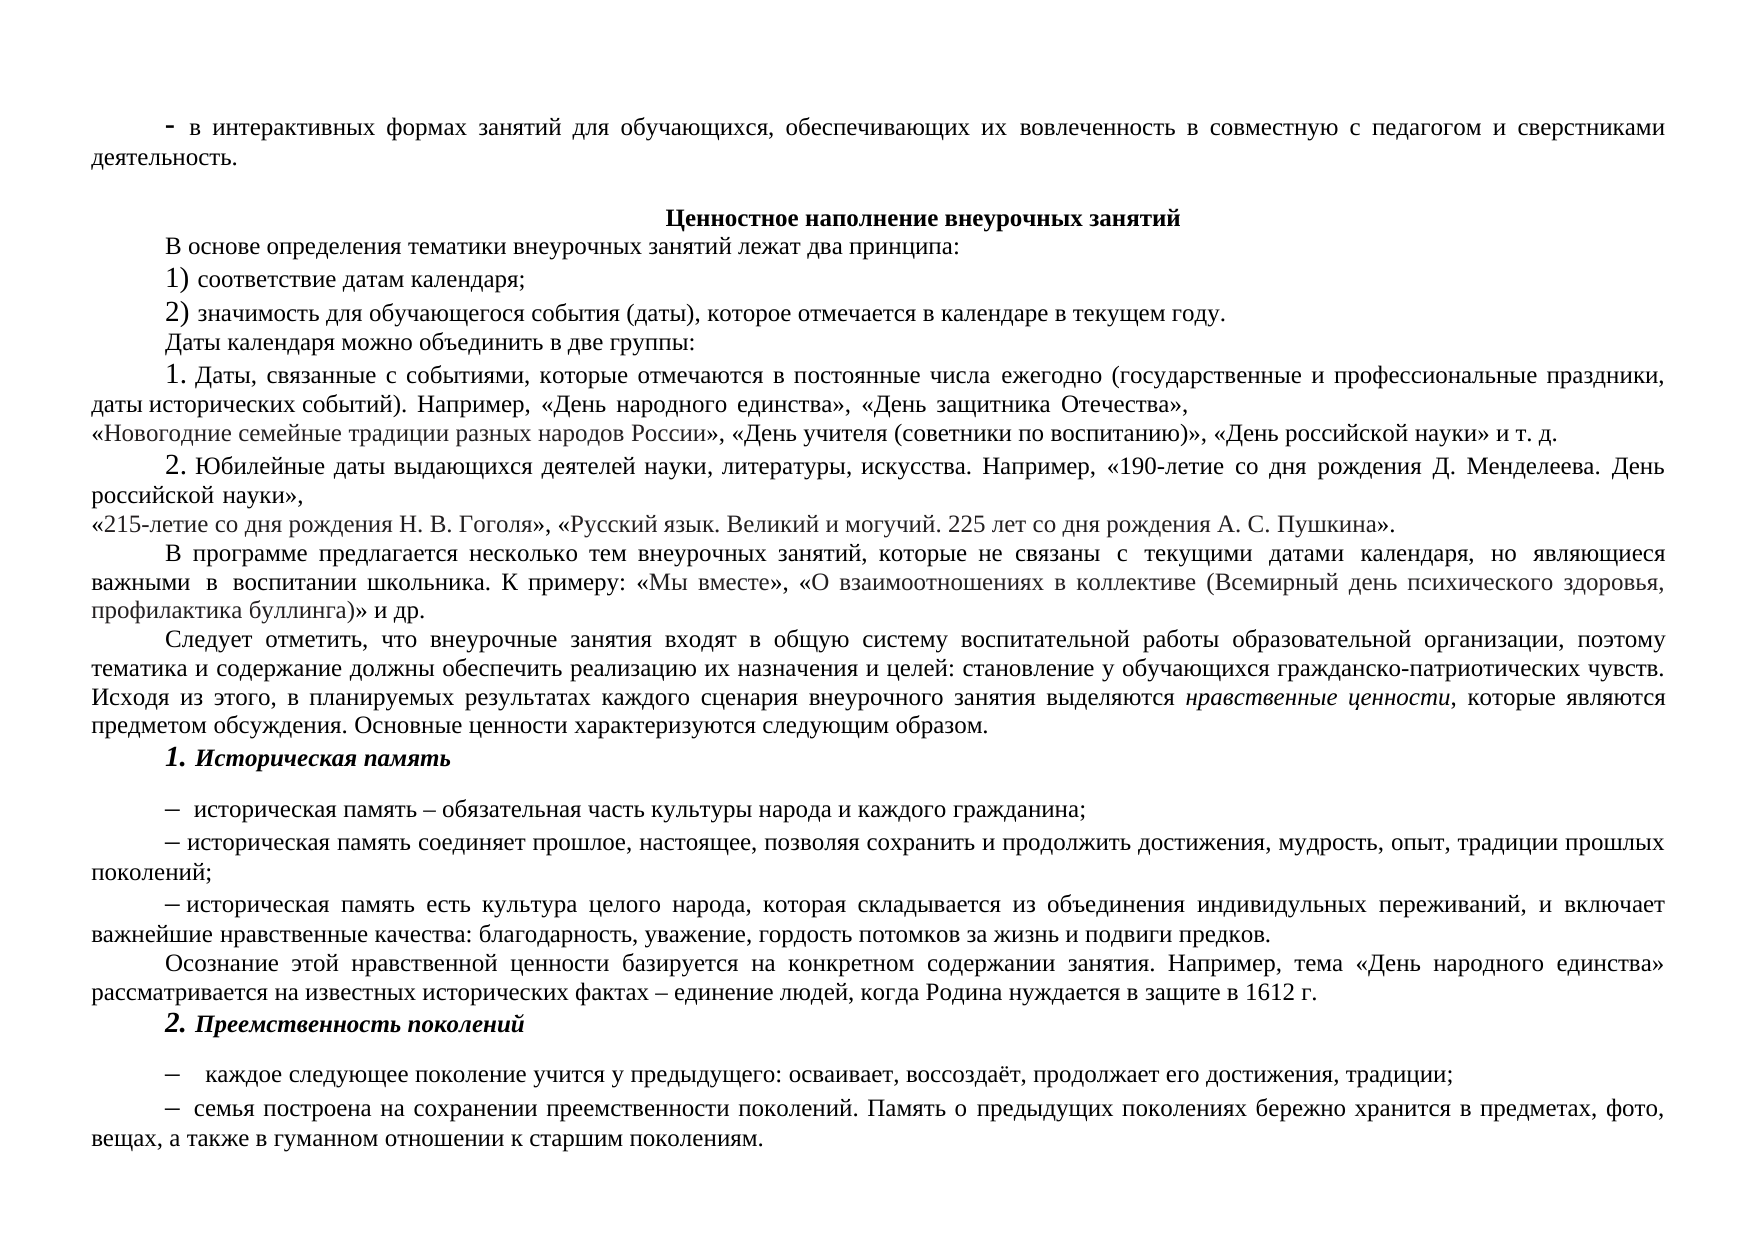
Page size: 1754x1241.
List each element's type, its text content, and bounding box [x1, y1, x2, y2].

list в интерактивных формах занятий для обучающихся, обеспечивающих их вовлеченность в совместную с педагогом и сверстниками деятельность. [91, 112, 1666, 171]
text Осознание этой нравственной ценности базируется на конкретном содержании занятия. Например, тема «День народного единства» рассматривается на известных исторических фактах – единение людей, когда Родина нуждается в защите в 1612 г. [91, 948, 1666, 1005]
text Следует отметить, что внеурочные занятия входят в общую систему воспитательной работы образовательной организации, поэтому тематика и содержание должны обеспечить реализацию их назначения и целей: становление у обучающихся гражданско-патриотических чувств. Исходя из этого, в планируемых результатах каждого сценария внеурочного занятия выделяются нравственные ценности, которые являются предметом обсуждения. Основные ценности характеризуются следующим образом. [91, 624, 1666, 739]
list семья построена на сохранении преемственности поколений. Память о предыдущих поколениях бережно хранится в предметах, фото, вещах, а также в гуманном отношении к старшим поколениям. [91, 1089, 1665, 1151]
text В программе предлагается несколько тем внеурочных занятий, которые не связаны с текущими датами календаря, но являющиеся важными в воспитании школьника. К примеру: «Мы вместе», «О взаимоотношениях в коллективе (Всемирный день психического здоровья, профилактика буллинга)» и др. [91, 538, 1666, 624]
list Юбилейные даты выдающихся деятелей науки, литературы, искусства. Например, «190-летие со дня рождения Д. Менделеева. День российской науки», [91, 447, 1665, 509]
subtitle Преемственность поколений [165, 1005, 1681, 1039]
text «Новогодние семейные традиции разных народов России», «День учителя (советники по воспитанию)», «День российской науки» и т. д. [91, 418, 1665, 447]
list значимость для обучающегося события (даты), которое отмечается в календаре в текущем году. [91, 294, 1665, 327]
list историческая память есть культура целого народа, которая складывается из объединения индивидульных переживаний, и включает важнейшие нравственные качества: благодарность, уважение, гордость потомков за жизнь и подвиги предков. [91, 886, 1666, 948]
list историческая память соединяет прошлое, настоящее, позволяя сохранить и продолжить достижения, мудрость, опыт, традиции прошлых поколений; [91, 823, 1666, 886]
list каждое следующее поколение учится у предыдущего: осваивает, воссоздаёт, продолжает его достижения, традиции; [91, 1056, 1666, 1089]
subtitle Ценностное наполнение внеурочных занятий [165, 203, 1681, 231]
subtitle Историческая память [165, 739, 1681, 773]
text «215-летие со дня рождения Н. В. Гоголя», «Русский язык. Великий и могучий. 225 лет со дня рождения А. С. Пушкина». [91, 509, 1666, 538]
text В основе определения тематики внеурочных занятий лежат два принципа: [165, 231, 1681, 260]
list историческая память – обязательная часть культуры народа и каждого гражданина; [91, 790, 1665, 823]
list Даты, связанные с событиями, которые отмечаются в постоянные числа ежегодно (государственные и профессиональные праздники, даты исторических событий). Например, «День народного единства», «День защитника Отечества», [91, 356, 1665, 418]
list соответствие датам календаря; [165, 260, 1681, 294]
text Даты календаря можно объединить в две группы: [165, 327, 1681, 356]
